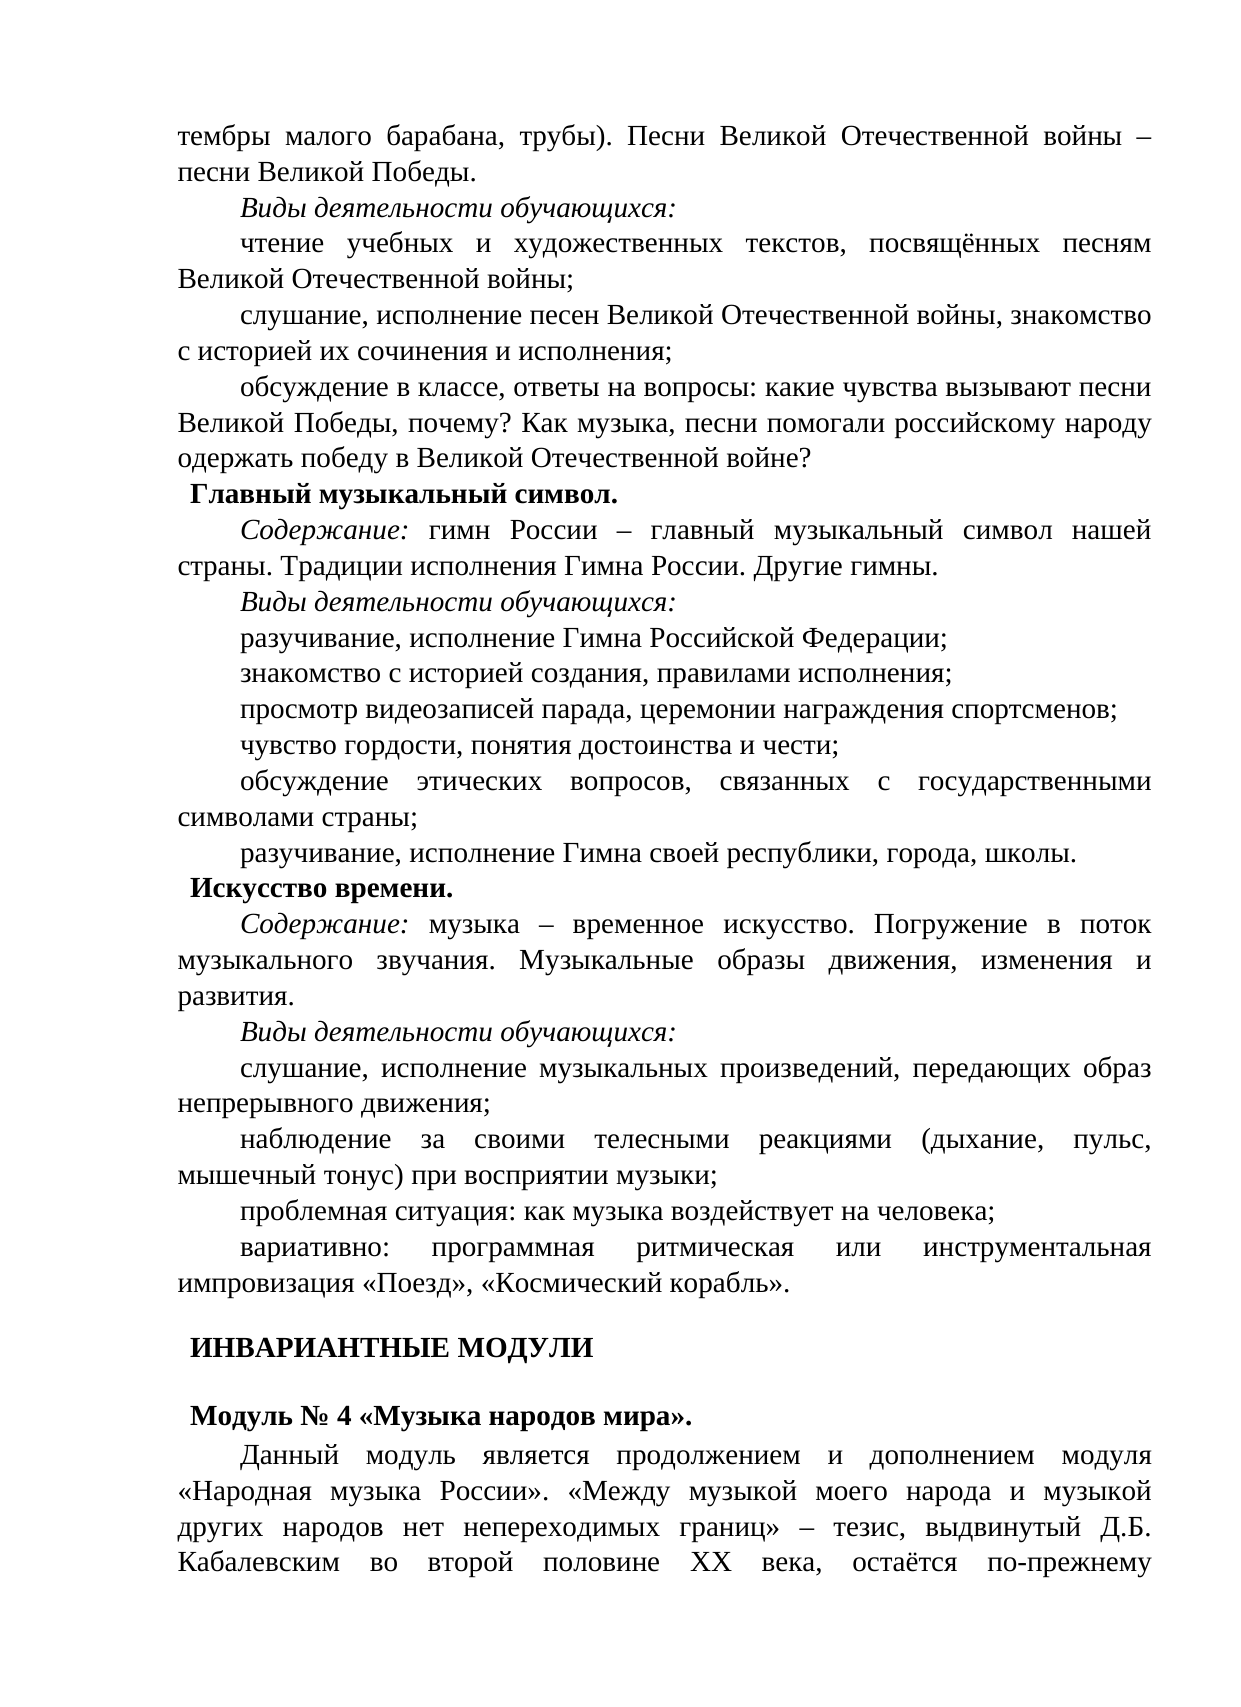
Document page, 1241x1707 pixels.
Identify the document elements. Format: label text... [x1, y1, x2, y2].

text чувство гордости, понятия достоинства и чести; [177, 727, 1152, 761]
text просмотр видеозаписей парада, церемонии награждения спортсменов; [177, 691, 1152, 725]
text обсуждение в классе, ответы на вопросы: какие чувства вызывают песни Великой Победы, почему? Как музыка, песни помогали российскому народу одержать победу в Великой Отечественной войне? [177, 369, 1152, 474]
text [177, 1437, 1152, 1578]
text Содержание: музыка – временное искусство. Погружение в поток музыкального звучания. Музыкальные образы движения, изменения и развития. [177, 906, 1152, 1012]
text Виды деятельности обучающихся: [177, 584, 1152, 617]
text ИНВАРИАНТНЫЕ МОДУЛИ [190, 1331, 1152, 1364]
text знакомство с историей создания, правилами исполнения; [177, 656, 1152, 689]
text наблюдение за своими телесными реакциями (дыхание, пульс, мышечный тонус) при восприятии музыки; [177, 1121, 1152, 1191]
text слушание, исполнение песен Великой Отечественной войны, знакомство с историей их сочинения и исполнения; [177, 297, 1152, 367]
text разучивание, исполнение Гимна Российской Федерации; [177, 620, 1152, 653]
text чтение учебных и художественных текстов, посвящённых песням Великой Отечественной войны; [177, 226, 1152, 295]
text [177, 118, 1152, 187]
text слушание, исполнение музыкальных произведений, передающих образ непрерывного движения; [177, 1050, 1152, 1119]
text обсуждение этических вопросов, связанных с государственными символами страны; [177, 763, 1152, 832]
text Виды деятельности обучающихся: [177, 190, 1152, 223]
text разучивание, исполнение Гимна своей республики, города, школы. [177, 835, 1152, 868]
text Содержание: гимн России – главный музыкальный символ нашей страны. Традиции исполнения Гимна России. Другие гимны. [177, 512, 1152, 582]
text Искусство времени. [190, 871, 1152, 904]
text вариативно: программная ритмическая или инструментальная импровизация «Поезд», «Космический корабль». [177, 1229, 1152, 1298]
text Главный музыкальный символ. [190, 476, 1152, 510]
text проблемная ситуация: как музыка воздействует на человека; [177, 1193, 1152, 1227]
text Виды деятельности обучающихся: [177, 1014, 1152, 1047]
text Модуль № 4 «Музыка народов мира». [190, 1398, 1152, 1432]
